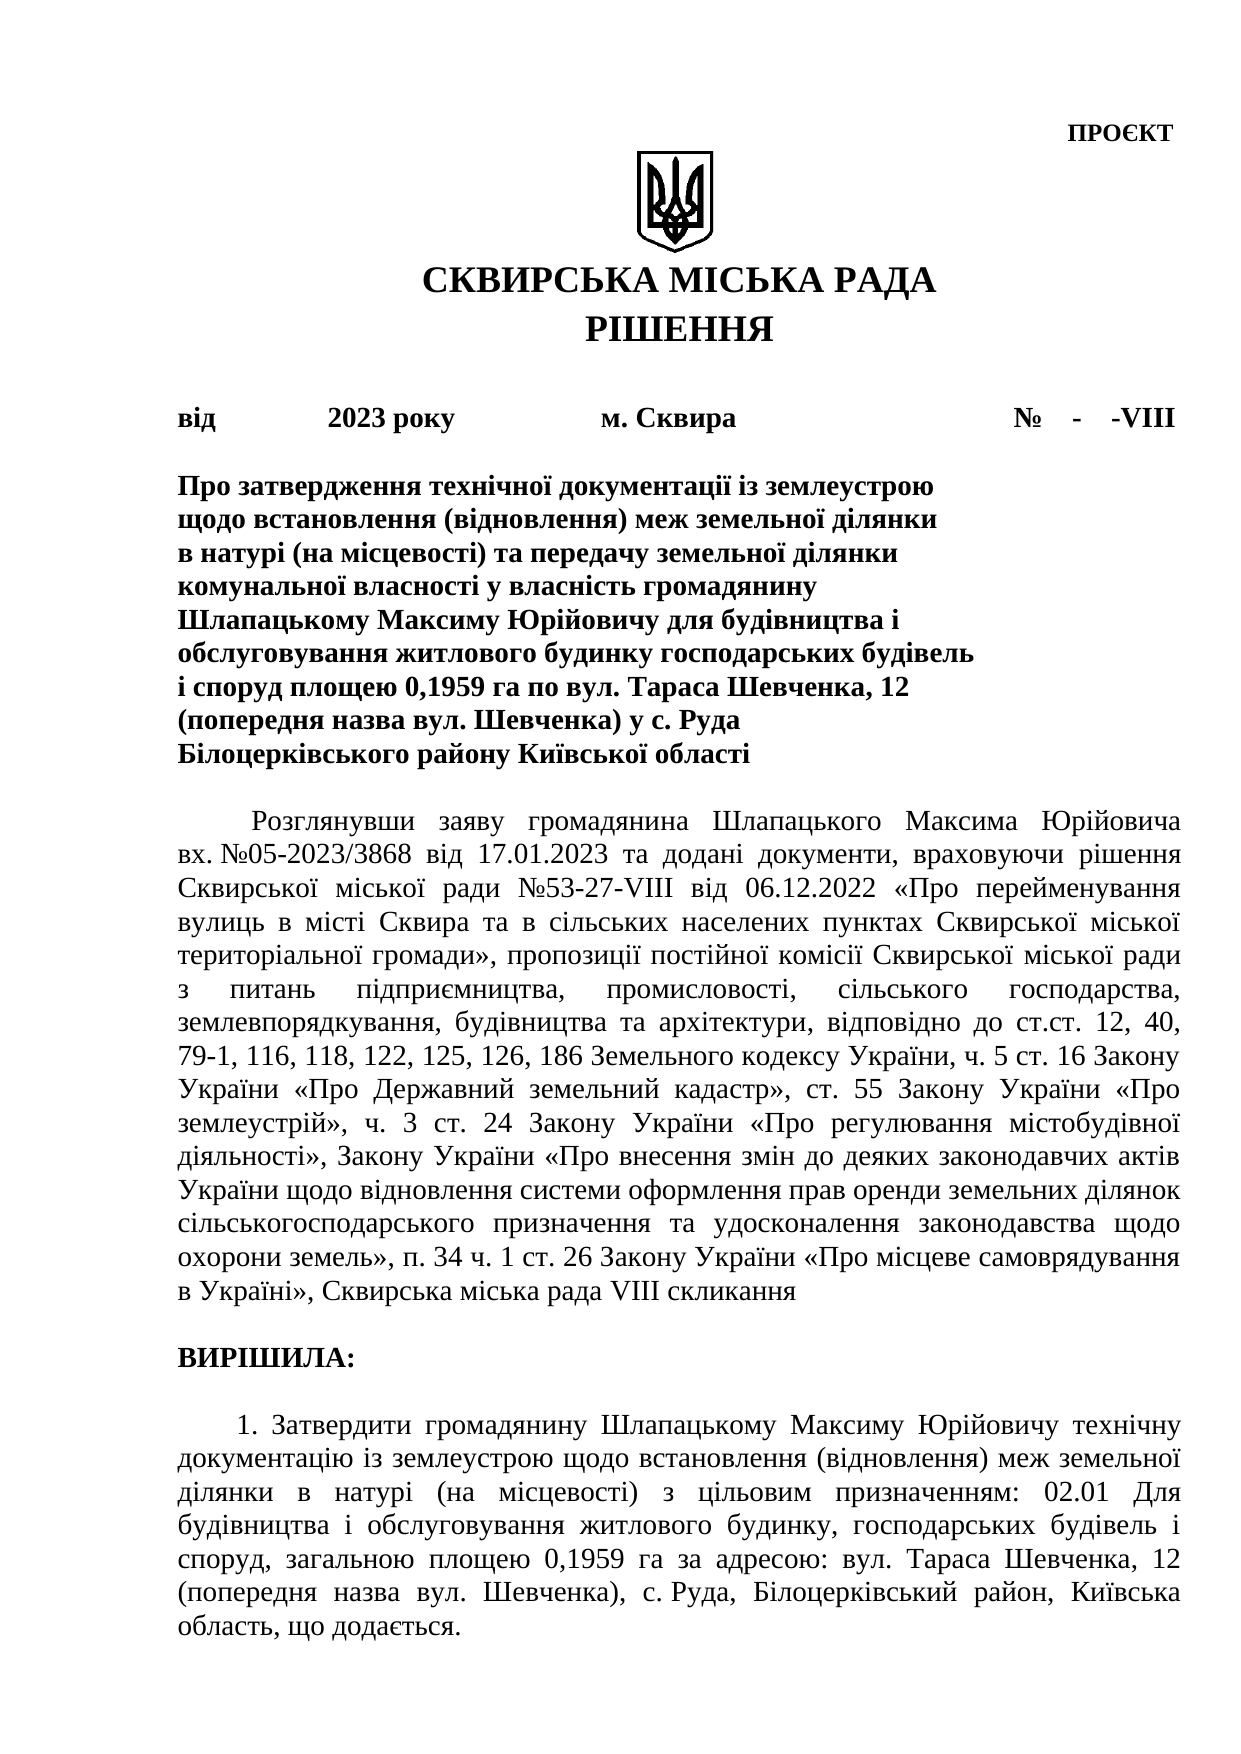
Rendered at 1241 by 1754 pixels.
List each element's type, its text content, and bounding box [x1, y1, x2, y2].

text Шлапацькому Максиму Юрійовичу для будівництва і [177, 602, 1181, 635]
picture [637, 151, 714, 253]
text Білоцерківського району Київської області [177, 736, 1181, 769]
text і споруд площею 0,1959 га по вул. Тараса Шевченка, 12 [177, 669, 1181, 702]
text Про затвердження технічної документації із землеустрою [177, 468, 1181, 501]
text 1. Затвердити громадянину Шлапацькому Максиму Юрійовичу технічну документацію із землеустрою щодо встановлення (відновлення) меж земельної ділянки в натурі (на місцевості) з цільовим призначенням: 02.01 Для будівництва і обслуговування житлового будинку, господарських будівель і споруд, загальною площею 0,1959 га за адресою: вул. Тараса Шевченка, 12 (попередня назва вул. Шевченка), с. Руда, Білоцерківський район, Київська область, що додається. [177, 1407, 1181, 1642]
text ВИРІШИЛА: [177, 1340, 1181, 1373]
text обслуговування житлового будинку господарських будівель [177, 635, 1181, 669]
text (попередня назва вул. Шевченка) у с. Руда [177, 702, 1181, 736]
text СКВИРСЬКА МІСЬКА РАДА [177, 257, 1181, 300]
text ПРОЄКТ [177, 118, 1173, 147]
text щодо встановлення (відновлення) меж земельної ділянки [177, 501, 1181, 535]
text комунальної власності у власність громадянину [177, 568, 1181, 602]
text в натурі (на місцевості) та передачу земельної ділянки [177, 535, 1181, 568]
text Розглянувши заяву громадянина Шлапацького Максима Юрійовича вх. №05-2023/3868 від 17.01.2023 та додані документи, враховуючи рішення Сквирської міської ради №53-27-VIII від 06.12.2022 «Про перейменування вулиць в місті Сквира та в сільських населених пунктах Сквирської міської територіальної громади», пропозиції постійної комісії Сквирської міської ради з питань підприємництва, промисловості, сільського господарства, землевпорядкування, будівництва та архітектури, відповідно до ст.ст. 12, 40, 79-1, 116, 118, 122, 125, 126, 186 Земельного кодексу України, ч. 5 ст. 16 Закону України «Про Державний земельний кадастр», ст. 55 Закону України «Про землеустрій», ч. 3 ст. 24 Закону України «Про регулювання містобудівної діяльності», Закону України «Про внесення змін до деяких законодавчих актів України щодо відновлення системи оформлення прав оренди земельних ділянок сільськогосподарського призначення та удосконалення законодавства щодо охорони земель», п. 34 ч. 1 ст. 26 Закону України «Про місцеве самоврядування в Україні», Сквирська міська рада VIIІ скликання [177, 803, 1181, 1306]
text РІШЕННЯ [177, 307, 1181, 350]
text від 2023 року м. Сквира № - -VIII [177, 401, 1181, 434]
